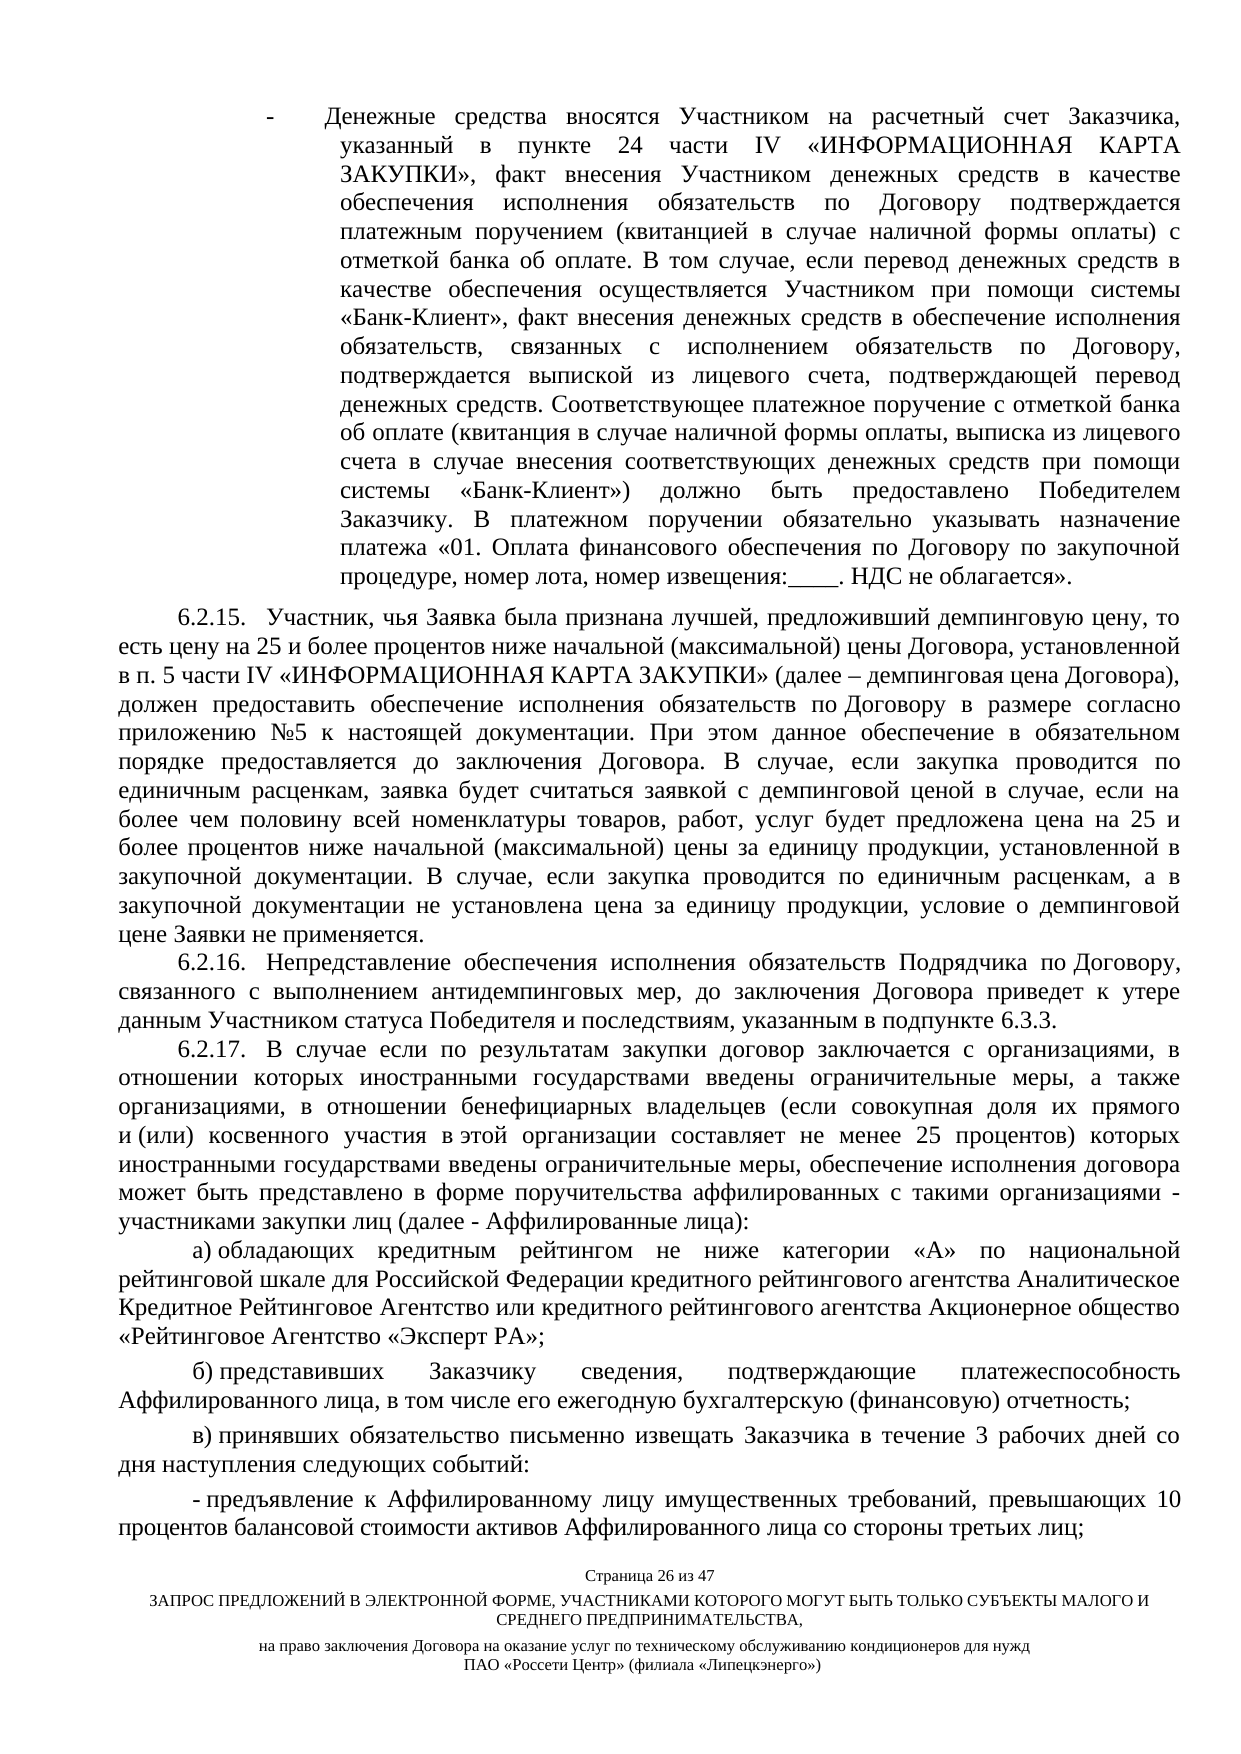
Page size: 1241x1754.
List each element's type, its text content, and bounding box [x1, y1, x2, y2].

text б) представивших Заказчику сведения, подтверждающие платежеспособность Аффилированного лица, в том числе его ежегодную бухгалтерскую (финансовую) отчетность; [118, 1356, 1181, 1414]
subtitle Непредставление обеспечения исполнения обязательств Подрядчика по Договору, связанного с выполнением антидемпинговых мер, до заключения Договора приведет к утере данным Участником статуса Победителя и последствиям, указанным в подпункте 6.3.3. [118, 947, 1181, 1034]
text в) принявших обязательство письменно извещать Заказчика в течение 3 рабочих дней со дня наступления следующих событий: [118, 1420, 1181, 1477]
list предъявление к Аффилированному лицу имущественных требований, превышающих 10 процентов балансовой стоимости активов Аффилированного лица со стороны третьих лиц; [118, 1484, 1181, 1541]
subtitle В случае если по результатам закупки договор заключается с организациями, в отношении которых иностранными государствами введены ограничительные меры, а также организациями, в отношении бенефициарных владельцев (если совокупная доля их прямого и (или) косвенного участия в этой организации составляет не менее 25 процентов) которых иностранными государствами введены ограничительные меры, обеспечение исполнения договора может быть представлено в форме поручительства аффилированных с такими организациями - участниками закупки лиц (далее - Аффилированные лица): [118, 1034, 1181, 1235]
subtitle Участник, чья Заявка была признана лучшей, предложивший демпинговую цену, то есть цену на 25 и более процентов ниже начальной (максимальной) цены Договора, установленной в п. 5 части IV «ИНФОРМАЦИОННАЯ КАРТА ЗАКУПКИ» (далее – демпинговая цена Договора), должен предоставить обеспечение исполнения обязательств по Договору в размере согласно приложению №5 к настоящей документации. При этом данное обеспечение в обязательном порядке предоставляется до заключения Договора. В случае, если закупка проводится по единичным расценкам, заявка будет считаться заявкой с демпинговой ценой в случае, если на более чем половину всей номенклатуры товаров, работ, услуг будет предложена цена на 25 и более процентов ниже начальной (максимальной) цены за единицу продукции, установленной в закупочной документации. В случае, если закупка проводится по единичным расценкам, а в закупочной документации не установлена цена за единицу продукции, условие о демпинговой цене Заявки не применяется. [118, 602, 1181, 947]
list Денежные средства вносятся Участником на расчетный счет Заказчика, указанный в пункте 24 части IV «ИНФОРМАЦИОННАЯ КАРТА ЗАКУПКИ», факт внесения Участником денежных средств в качестве обеспечения исполнения обязательств по Договору подтверждается платежным поручением (квитанцией в случае наличной формы оплаты) с отметкой банка об оплате. В том случае, если перевод денежных средств в качестве обеспечения осуществляется Участником при помощи системы «Банк-Клиент», факт внесения денежных средств в обеспечение исполнения обязательств, связанных с исполнением обязательств по Договору, подтверждается выпиской из лицевого счета, подтверждающей перевод денежных средств. Соответствующее платежное поручение с отметкой банка об оплате (квитанция в случае наличной формы оплаты, выписка из лицевого счета в случае внесения соответствующих денежных средств при помощи системы «Банк-Клиент») должно быть предоставлено Победителем Заказчику. В платежном поручении обязательно указывать назначение платежа «01. Оплата финансового обеспечения по Договору по закупочной процедуре, номер лота, номер извещения:____. НДС не облагается». [266, 101, 1181, 590]
text а) обладающих кредитным рейтингом не ниже категории «А» по национальной рейтинговой шкале для Российской Федерации кредитного рейтингового агентства Аналитическое Кредитное Рейтинговое Агентство или кредитного рейтингового агентства Акционерное общество «Рейтинговое Агентство «Эксперт РА»; [118, 1235, 1181, 1350]
